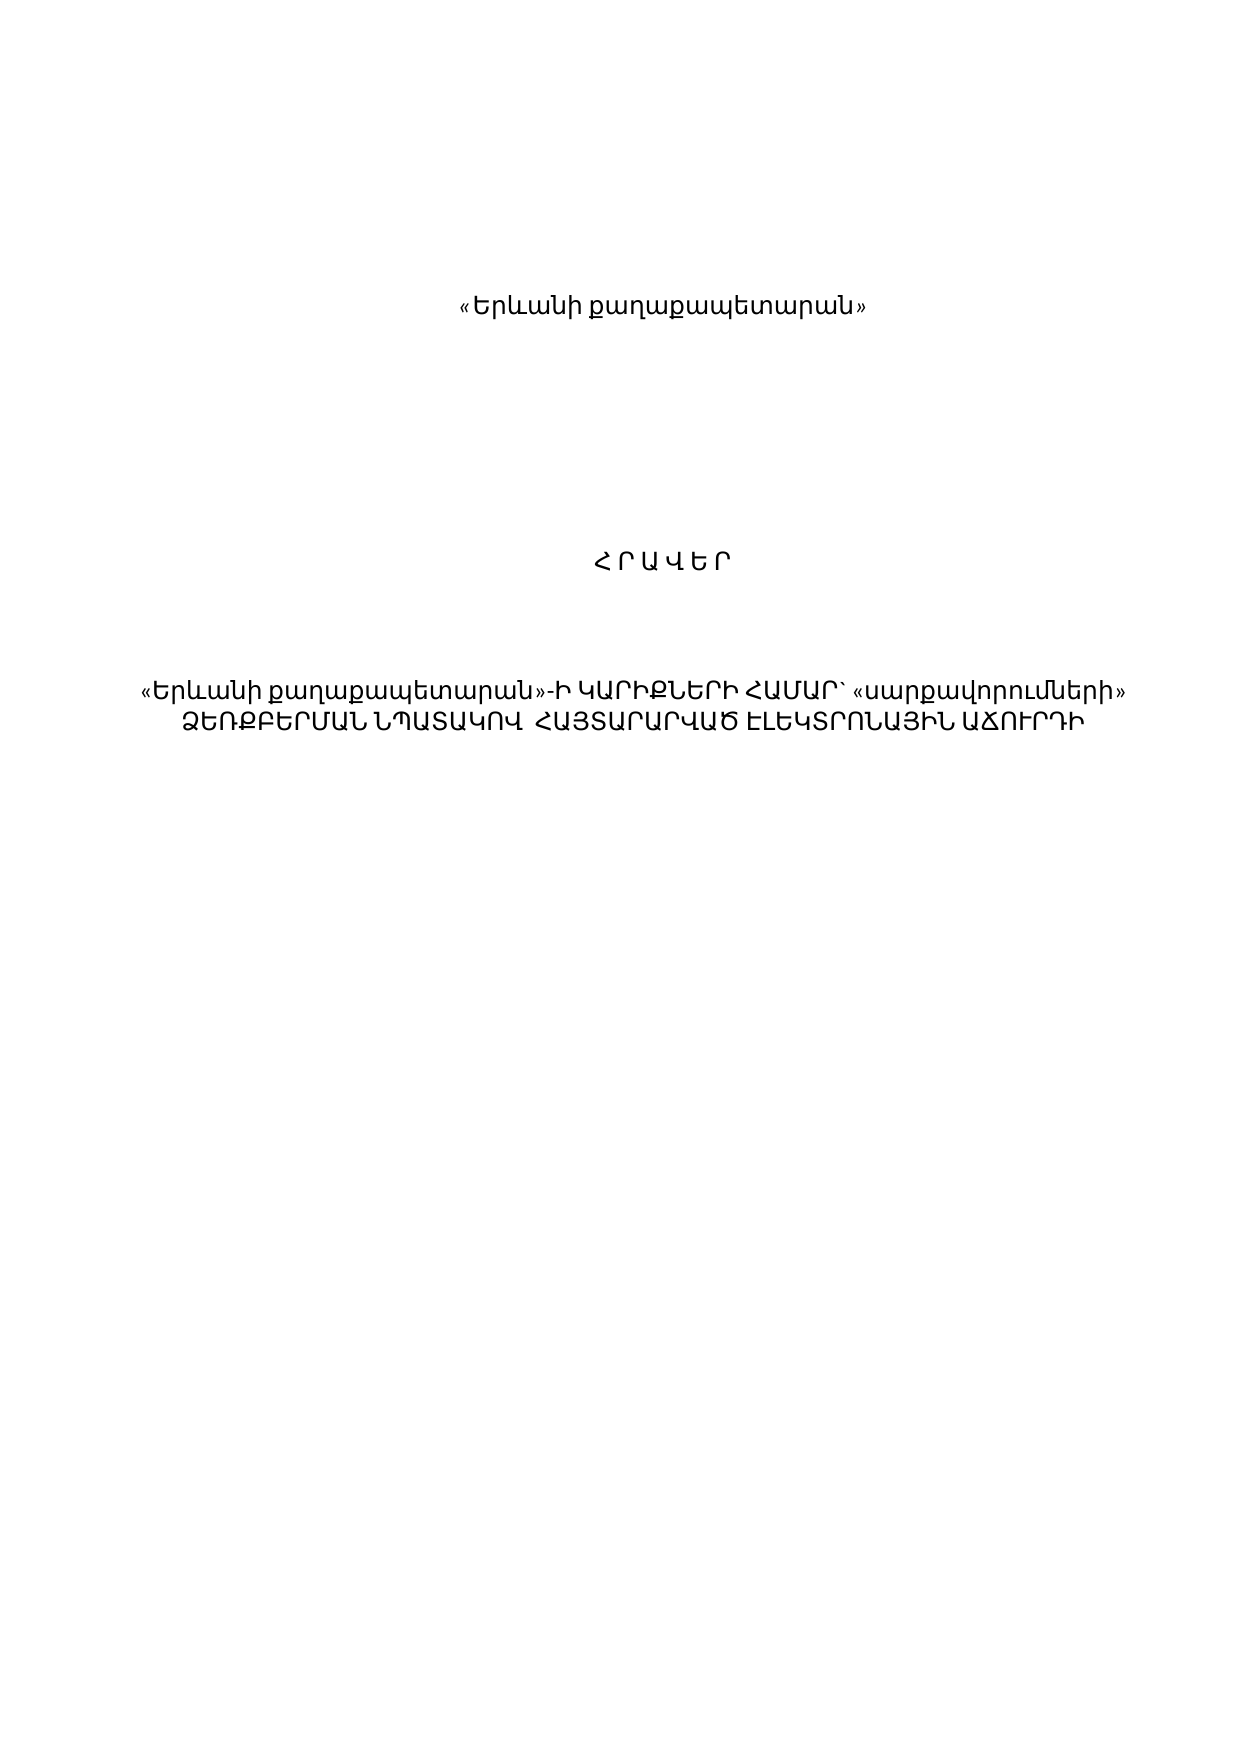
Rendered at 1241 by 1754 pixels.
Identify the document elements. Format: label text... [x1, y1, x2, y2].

text «Երևանի քաղաքապետարան»-Ի ԿԱՐԻՔՆԵՐԻ ՀԱՄԱՐ` «սարքավորումների» ՁԵՌՔԲԵՐՄԱՆ ՆՊԱՏԱԿՈՎ ՀԱՅՏԱՐԱՐՎԱԾ ԷԼԵԿՏՐՈՆԱՅԻՆ ԱՃՈՒՐԴԻ [94, 676, 1172, 737]
text « Երևանի քաղաքապետարան» [94, 290, 1172, 321]
text Հ Ր Ա Վ Ե Ր [94, 546, 1172, 577]
